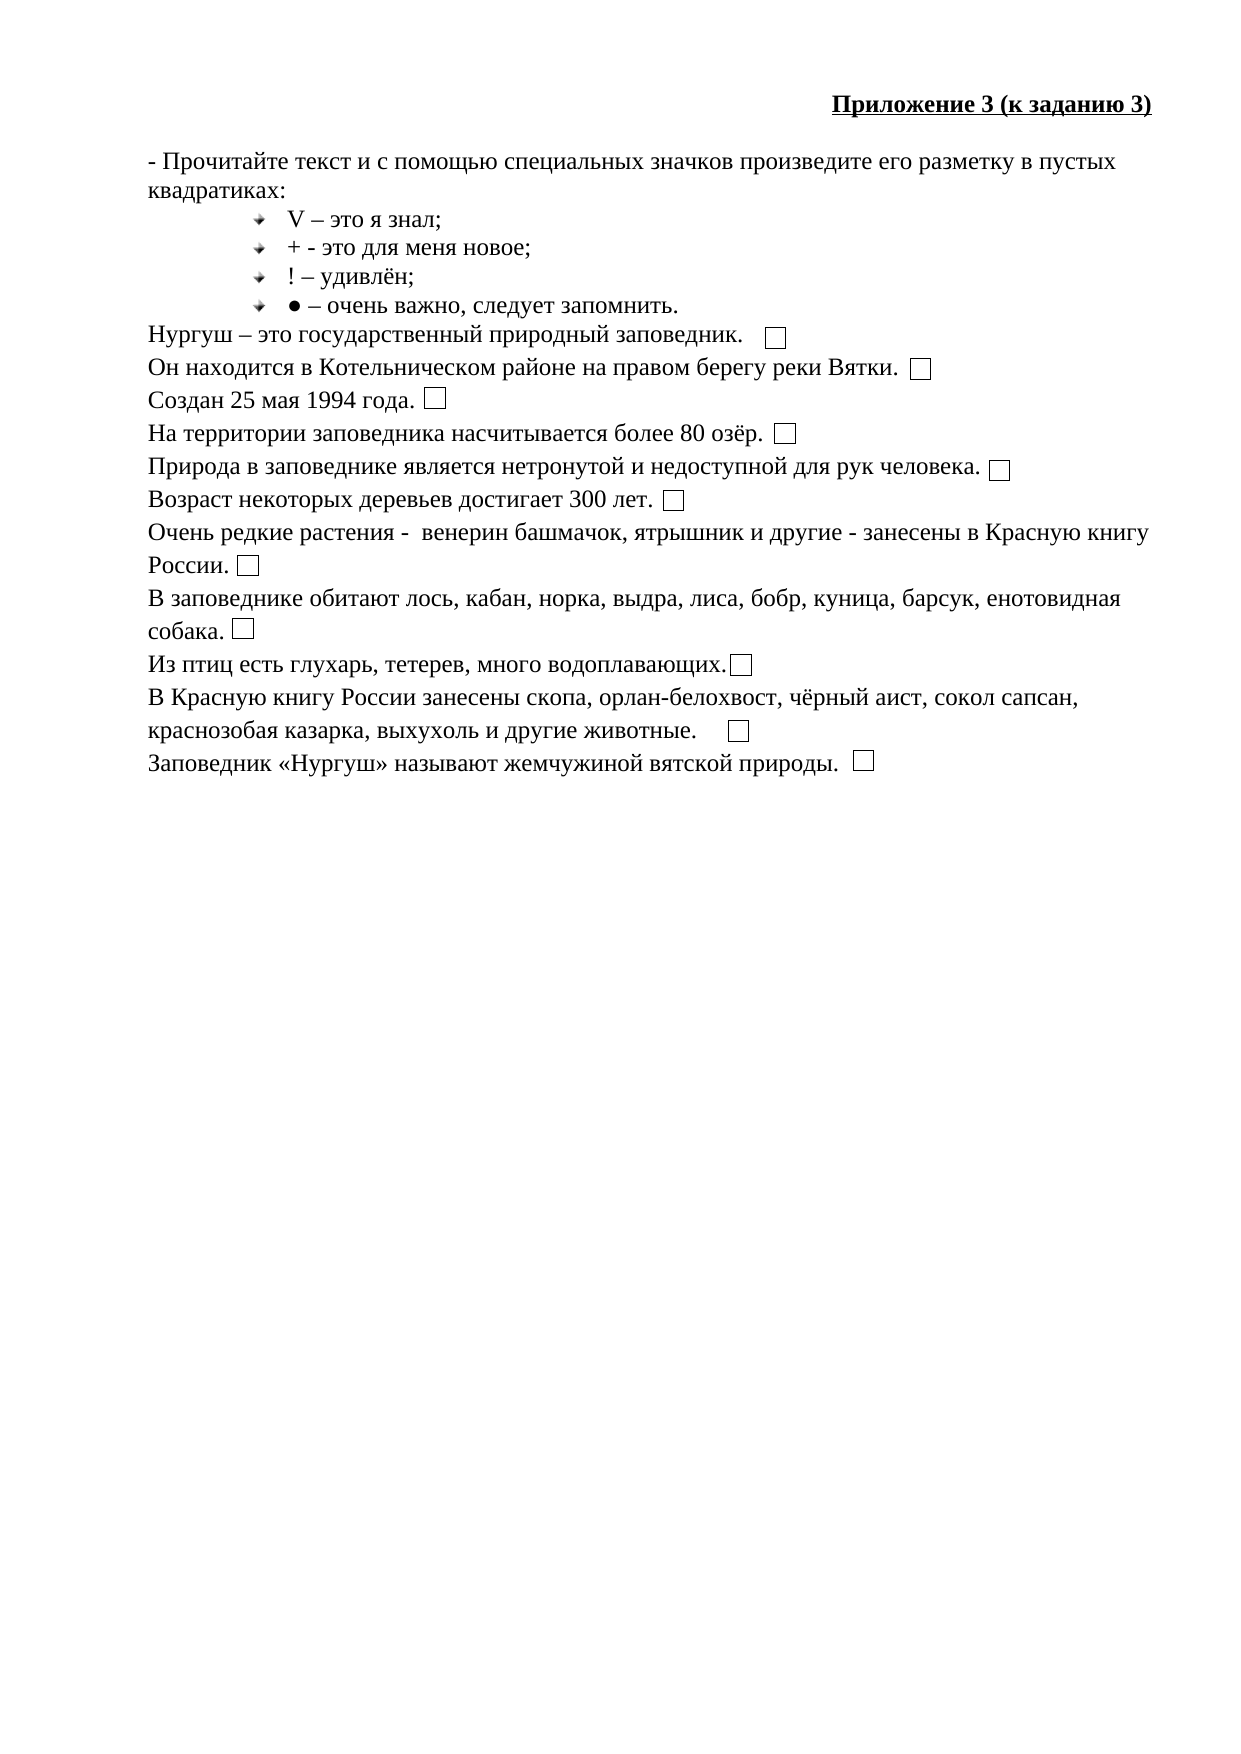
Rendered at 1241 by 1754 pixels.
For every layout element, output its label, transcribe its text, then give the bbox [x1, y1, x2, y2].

text Из птиц есть глухарь, тетерев, много водоплавающих. [148, 649, 1152, 678]
picture [250, 268, 267, 285]
picture [250, 239, 267, 256]
list - Прочитайте текст и с помощью специальных значков произведите его разметку в пустых квадратиках: [148, 146, 1152, 204]
list ! – удивлён; [249, 261, 1152, 290]
text В заповеднике обитают лось, кабан, норка, выдра, лиса, бобр, куница, барсук, енотовидная собака. [148, 583, 1152, 644]
list V – это я знал; [249, 204, 1152, 232]
text Заповедник «Нургуш» называют жемчужиной вятской природы. [148, 748, 1152, 777]
text Приложение 3 (к заданию 3) [148, 89, 1152, 117]
text На территории заповедника насчитывается более 80 озёр. [148, 418, 1152, 446]
list + - это для меня новое; [249, 232, 1152, 261]
list ● – очень важно, следует запомнить. [249, 290, 1152, 319]
picture [250, 210, 267, 227]
text Возраст некоторых деревьев достигает 300 лет. [148, 484, 1152, 512]
text Он находится в Котельническом районе на правом берегу реки Вятки. [148, 352, 1152, 380]
text Нургуш – это государственный природный заповедник. [148, 319, 1152, 347]
text Создан 25 мая 1994 года. [148, 385, 1152, 413]
text Природа в заповеднике является нетронутой и недоступной для рук человека. [148, 451, 1152, 479]
picture [250, 296, 267, 314]
text В Красную книгу России занесены скопа, орлан-белохвост, чёрный аист, сокол сапсан, краснозобая казарка, выхухоль и другие животные. [148, 682, 1152, 744]
text Очень редкие растения - венерин башмачок, ятрышник и другие - занесены в Красную книгу России. [148, 517, 1152, 578]
